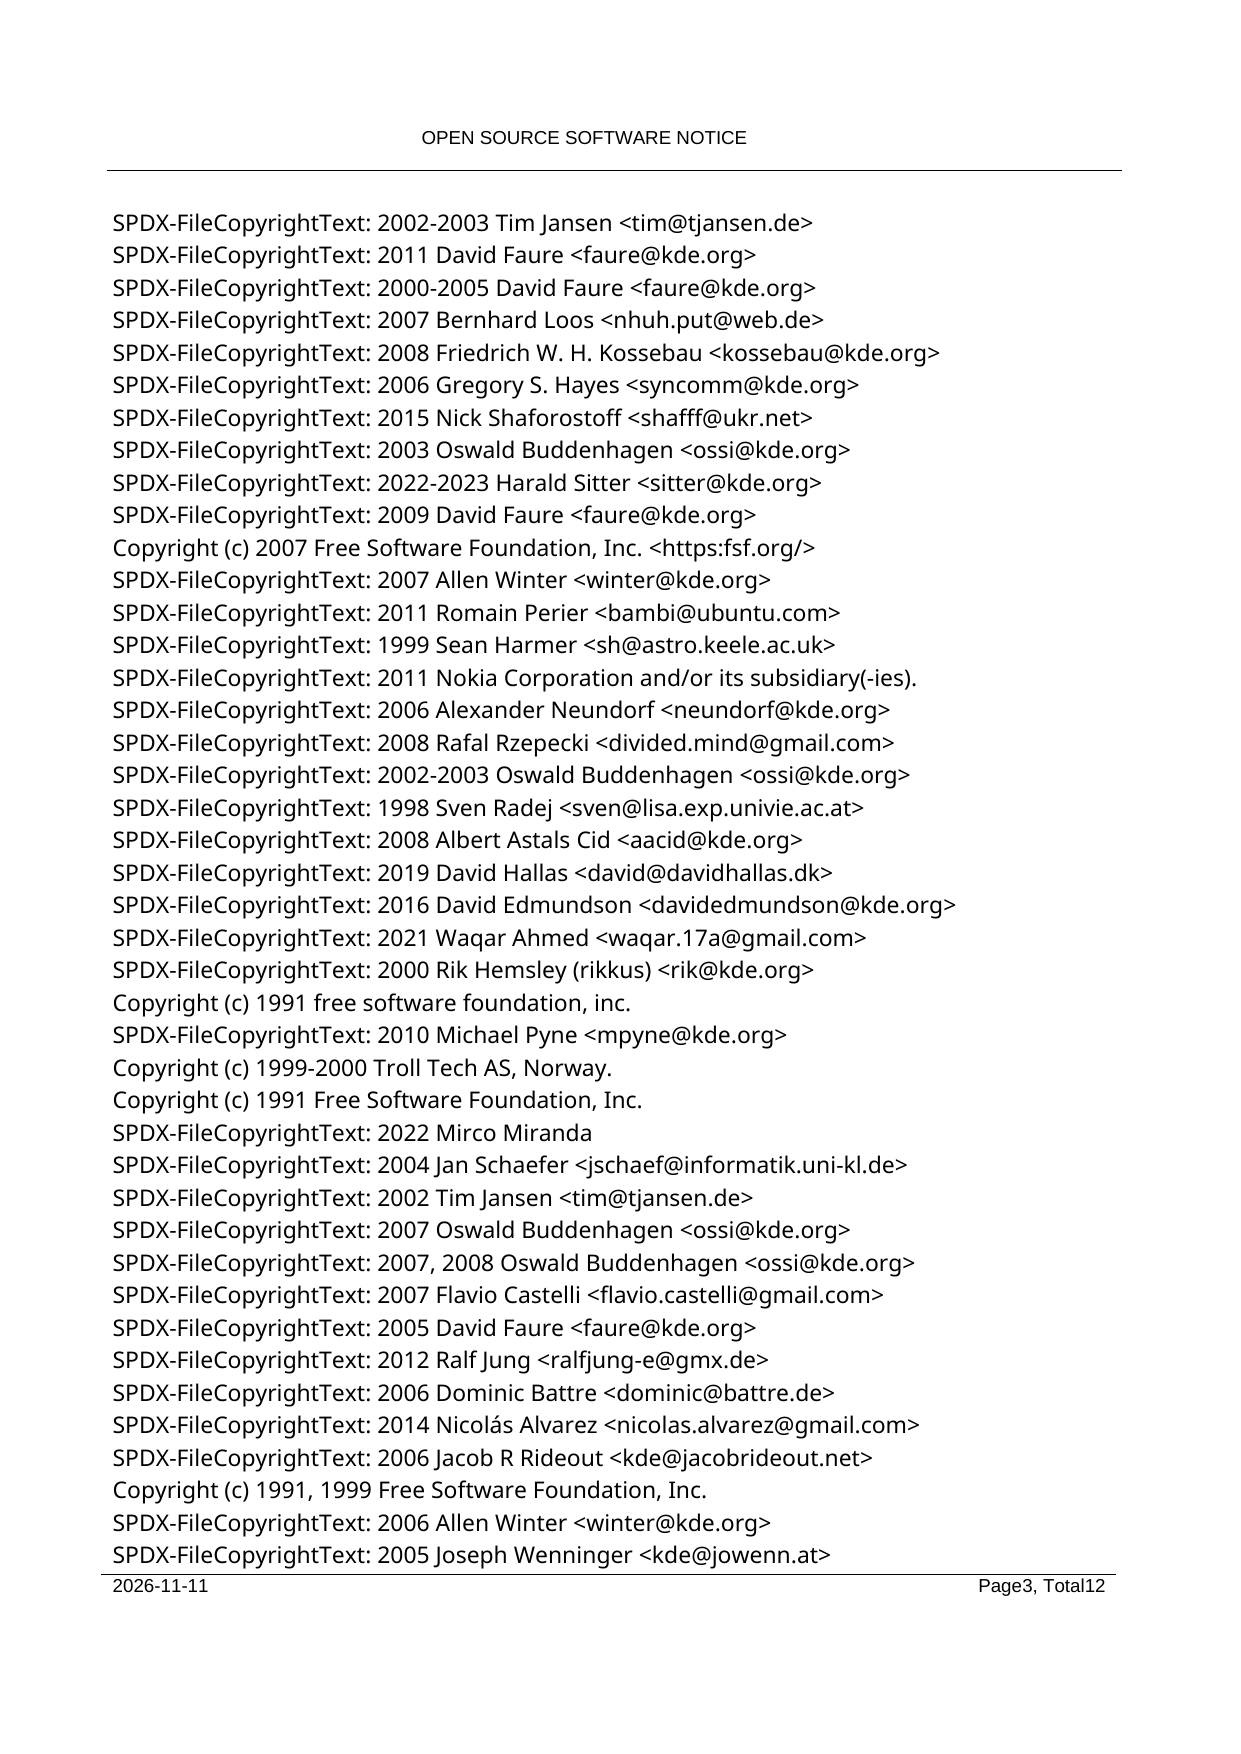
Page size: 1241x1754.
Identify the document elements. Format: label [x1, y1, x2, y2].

text [112, 206, 1128, 1571]
